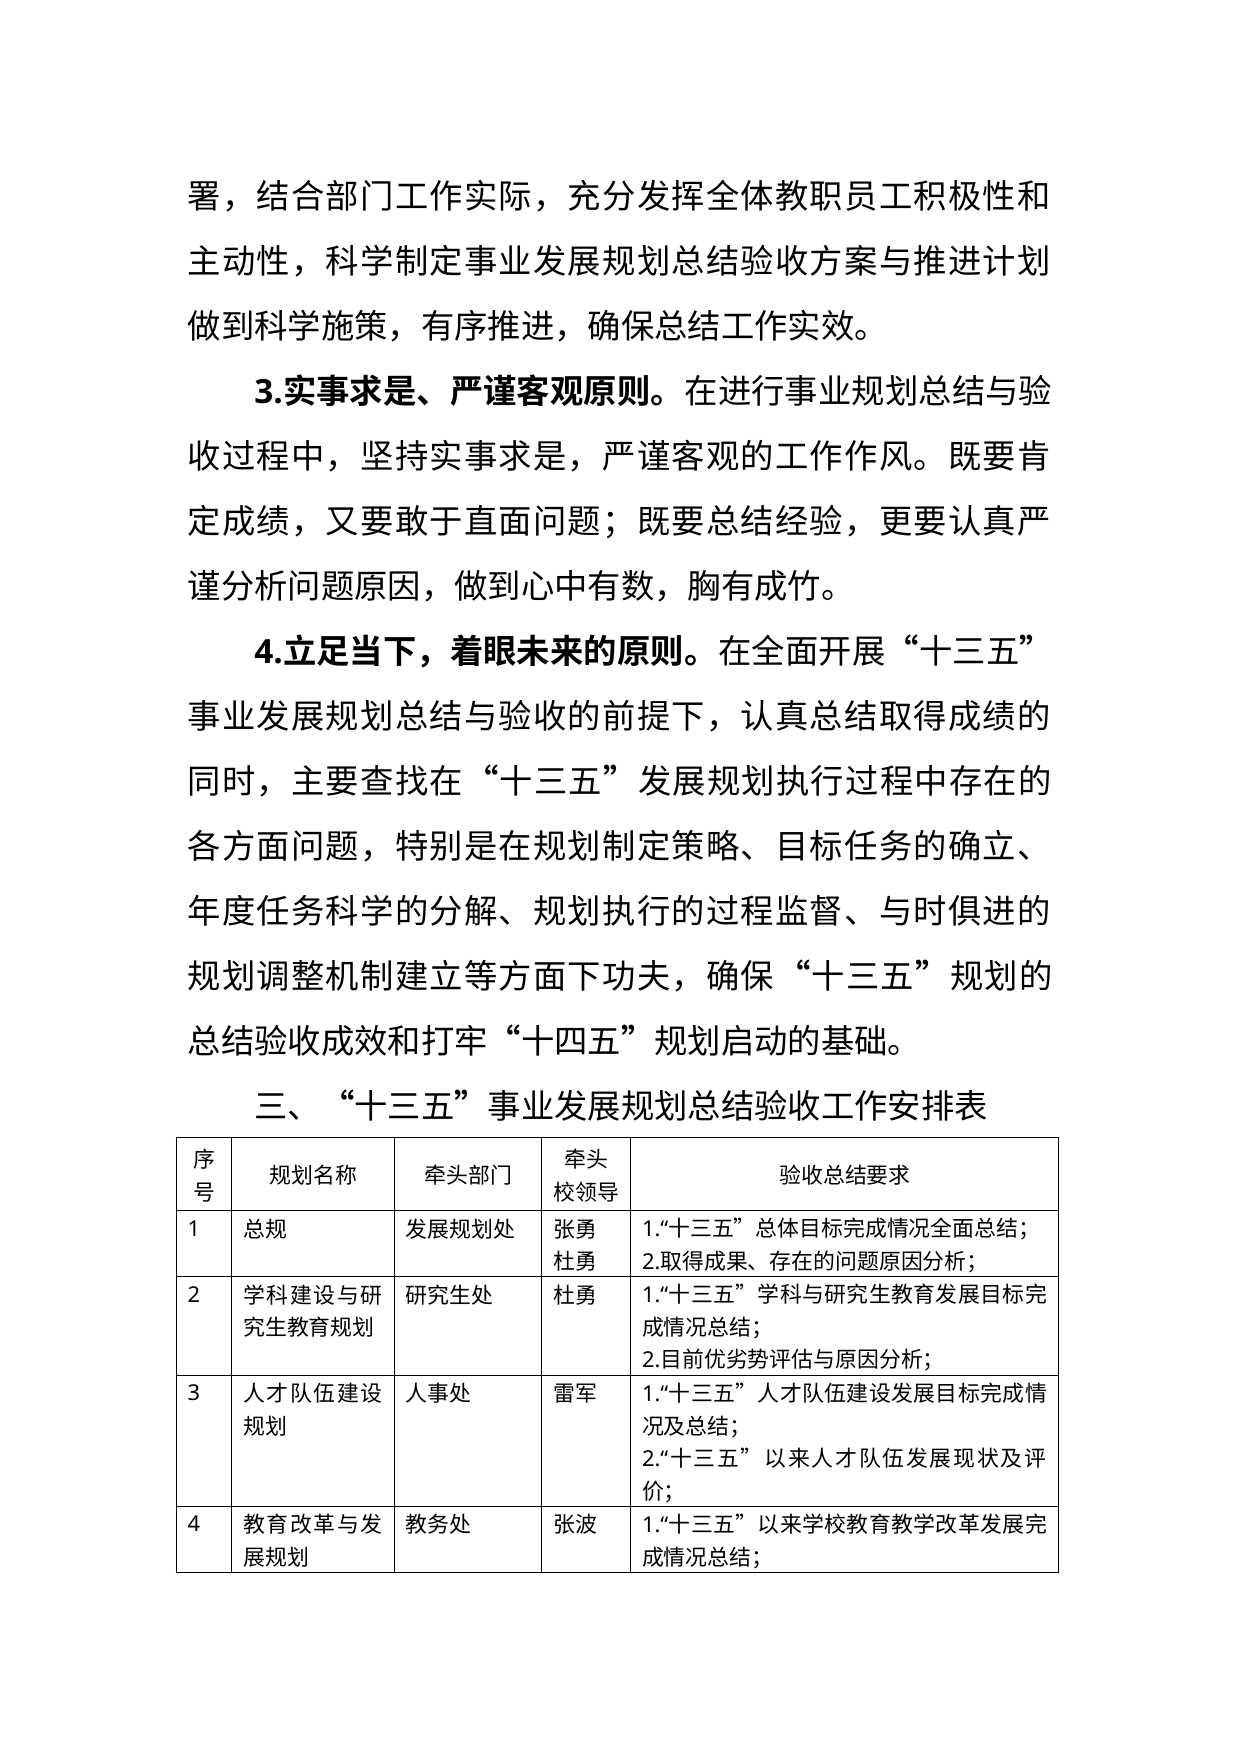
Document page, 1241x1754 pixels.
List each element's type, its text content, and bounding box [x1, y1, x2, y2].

table_cell 雷军 [542, 1376, 630, 1506]
table_cell 教务处 [395, 1507, 541, 1572]
table_cell 1.“十三五”总体目标完成情况全面总结； 2.取得成果、存在的问题原因分析； [631, 1211, 1058, 1276]
table_cell 张勇 杜勇 [542, 1211, 630, 1276]
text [187, 162, 1053, 357]
table_header 牵头部门 [395, 1138, 541, 1210]
text 三、“十三五”事业发展规划总结验收工作安排表 [187, 1072, 1053, 1137]
table_cell 研究生处 [395, 1277, 541, 1375]
table_cell 1 [177, 1211, 231, 1276]
table_header 验收总结要求 [631, 1138, 1058, 1210]
text 4.立足当下，着眼未来的原则。在全面开展“十三五”事业发展规划总结与验收的前提下，认真总结取得成绩的同时，主要查找在“十三五”发展规划执行过程中存在的各方面问题，特别是在规划制定策略、目标任务的确立、年度任务科学的分解、规划执行的过程监督、与时俱进的规划调整机制建立等方面下功夫，确保“十三五”规划的总结验收成效和打牢“十四五”规划启动的基础。 [187, 617, 1053, 1072]
table_cell 4 [177, 1507, 231, 1572]
table_cell 张波 [542, 1507, 630, 1572]
table_cell 2 [177, 1277, 231, 1375]
table_header 序号 [177, 1138, 231, 1210]
text 3.实事求是、严谨客观原则。在进行事业规划总结与验收过程中，坚持实事求是，严谨客观的工作作风。既要肯定成绩，又要敢于直面问题；既要总结经验，更要认真严谨分析问题原因，做到心中有数，胸有成竹。 [187, 357, 1053, 617]
table_cell 人事处 [395, 1376, 541, 1506]
table_header 规划名称 [232, 1138, 394, 1210]
table_cell 发展规划处 [395, 1211, 541, 1276]
table_cell 总规 [232, 1211, 394, 1276]
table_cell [631, 1507, 1058, 1572]
table_cell 学科建设与研究生教育规划 [232, 1277, 394, 1375]
table_header 牵头 校领导 [542, 1138, 630, 1210]
table_cell 1.“十三五”人才队伍建设发展目标完成情况及总结； 2.“十三五”以来人才队伍发展现状及评价； [631, 1376, 1058, 1506]
table_cell 3 [177, 1376, 231, 1506]
table_cell 1.“十三五”学科与研究生教育发展目标完成情况总结； 2.目前优劣势评估与原因分析； [631, 1277, 1058, 1375]
table_cell 杜勇 [542, 1277, 630, 1375]
table_cell 人才队伍建设规划 [232, 1376, 394, 1506]
table_cell 教育改革与发展规划 [232, 1507, 394, 1572]
